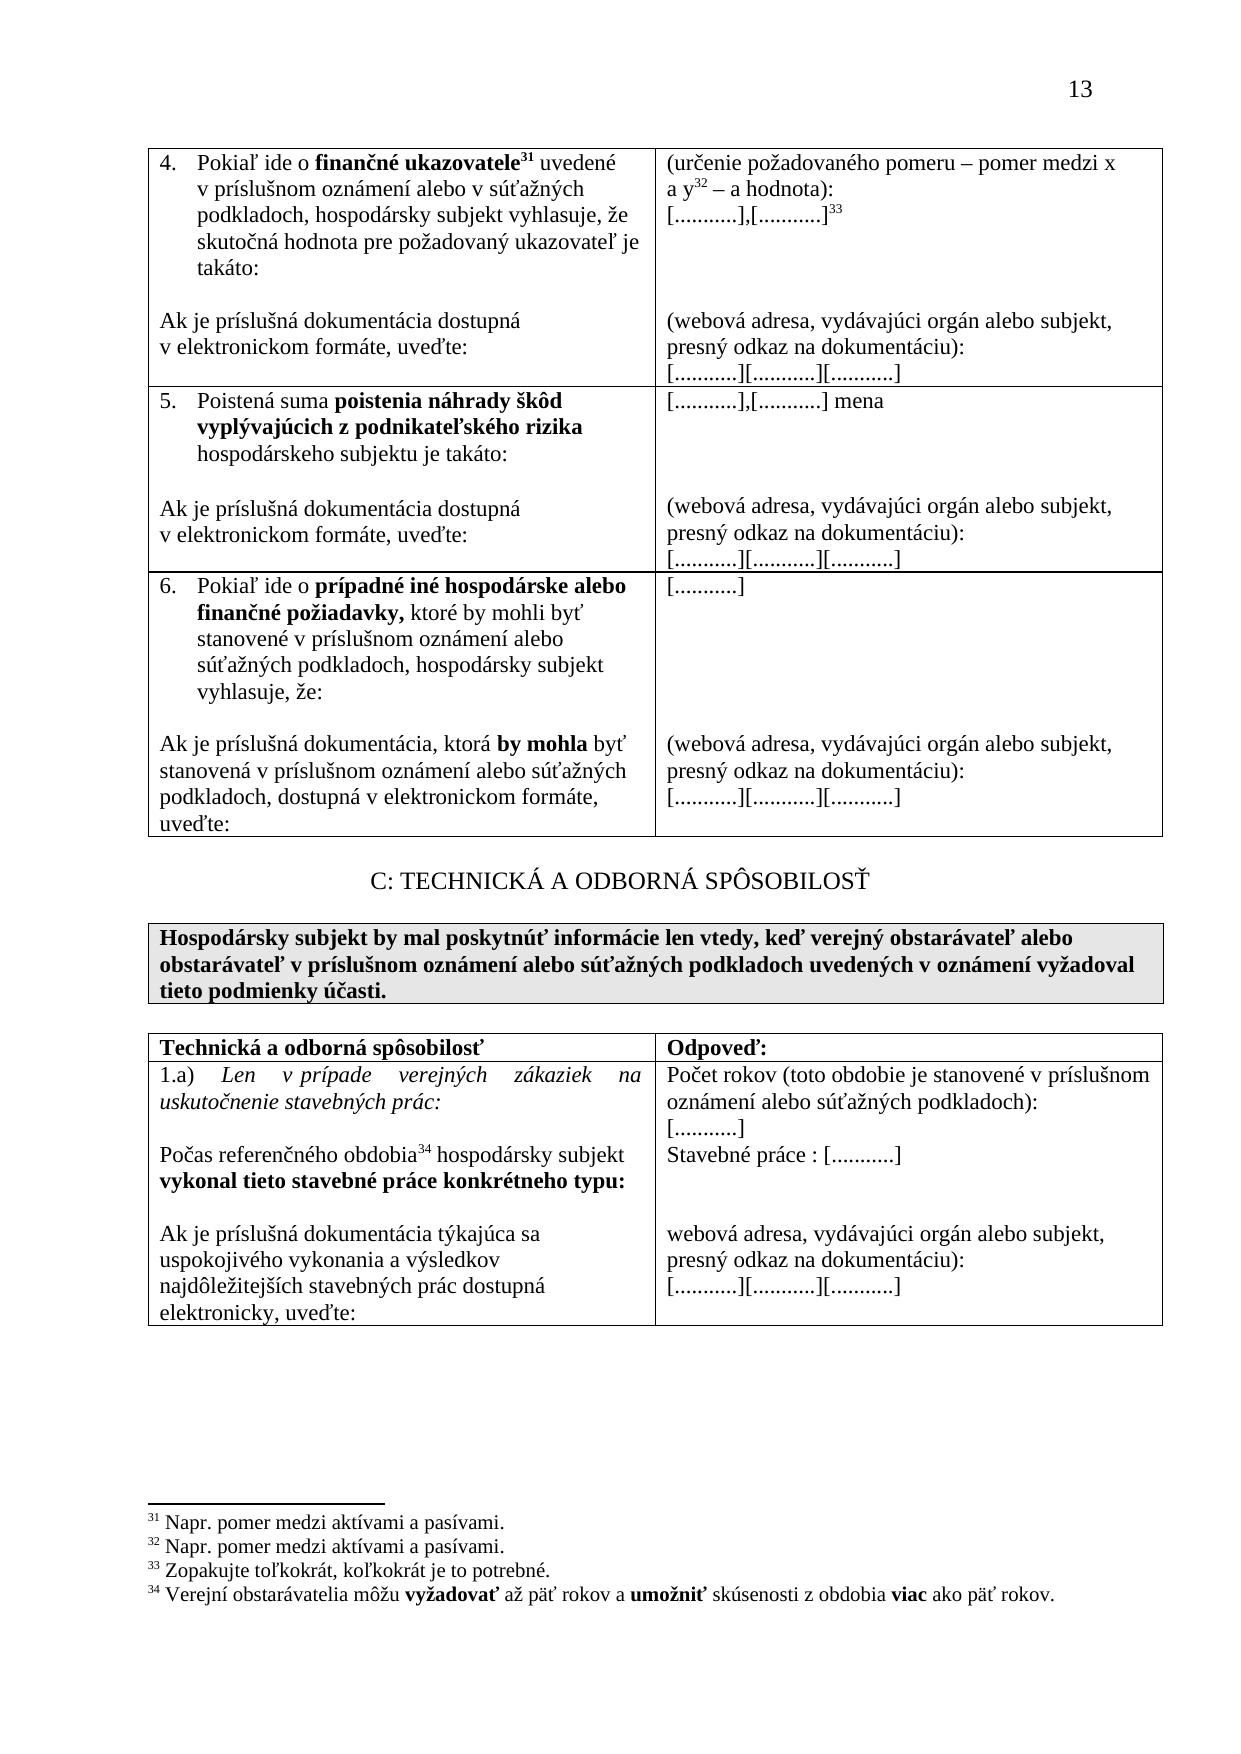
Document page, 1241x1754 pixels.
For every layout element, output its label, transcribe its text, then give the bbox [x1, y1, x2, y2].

table_cell Počet rokov (toto obdobie je stanovené v príslušnom oznámení alebo súťažných podkladoch): [...........] Stavebné práce : [...........] webová adresa, vydávajúci orgán alebo subjekt, presný odkaz na dokumentáciu): [...........][...........][...........] [656, 1062, 1162, 1325]
table_header Hospodársky subjekt by mal poskytnúť informácie len vtedy, keď verejný obstarávateľ alebo obstarávateľ v príslušnom oznámení alebo súťažných podkladoch uvedených v oznámení vyžadoval tieto podmienky účasti. [149, 924, 1163, 1003]
table_cell Pokiaľ ide o prípadné iné hospodárske alebo finančné požiadavky, ktoré by mohli byť stanovené v príslušnom oznámení alebo súťažných podkladoch, hospodársky subjekt vyhlasuje, že: Ak je príslušná dokumentácia, ktorá by mohla byť stanovená v príslušnom oznámení alebo súťažných podkladoch, dostupná v elektronickom formáte, uveďte: [149, 573, 655, 836]
table_header Odpoveď: [656, 1034, 1162, 1061]
text C: TECHNICKÁ A ODBORNÁ SPÔSOBILOSŤ [148, 866, 1093, 894]
table_cell [...........],[...........] mena (webová adresa, vydávajúci orgán alebo subjekt, presný odkaz na dokumentáciu): [...........][...........][...........] [656, 387, 1162, 571]
table_header Technická a odborná spôsobilosť [149, 1034, 655, 1061]
table_cell 1.a) Len v prípade verejných zákaziek na uskutočnenie stavebných prác: Počas referenčného obdobia hospodársky subjekt vykonal tieto stavebné práce konkrétneho typu: Ak je príslušná dokumentácia týkajúca sa uspokojivého vykonania a výsledkov najdôležitejších stavebných prác dostupná elektronicky, uveďte: [149, 1062, 655, 1325]
table_cell [...........] (webová adresa, vydávajúci orgán alebo subjekt, presný odkaz na dokumentáciu): [...........][...........][...........] [656, 573, 1162, 836]
table_cell Poistená suma poistenia náhrady škôd vyplývajúcich z podnikateľského rizika hospodárskeho subjektu je takáto: Ak je príslušná dokumentácia dostupná v elektronickom formáte, uveďte: [149, 387, 655, 571]
table_header Pokiaľ ide o finančné ukazovatele uvedené v príslušnom oznámení alebo v súťažných podkladoch, hospodársky subjekt vyhlasuje, že skutočná hodnota pre požadovaný ukazovateľ je takáto: Ak je príslušná dokumentácia dostupná v elektronickom formáte, uveďte: [149, 149, 655, 386]
table_header (určenie požadovaného pomeru – pomer medzi x a y – a hodnota): [...........],[...........] (webová adresa, vydávajúci orgán alebo subjekt, presný odkaz na dokumentáciu): [...........][...........][...........] [656, 149, 1162, 386]
